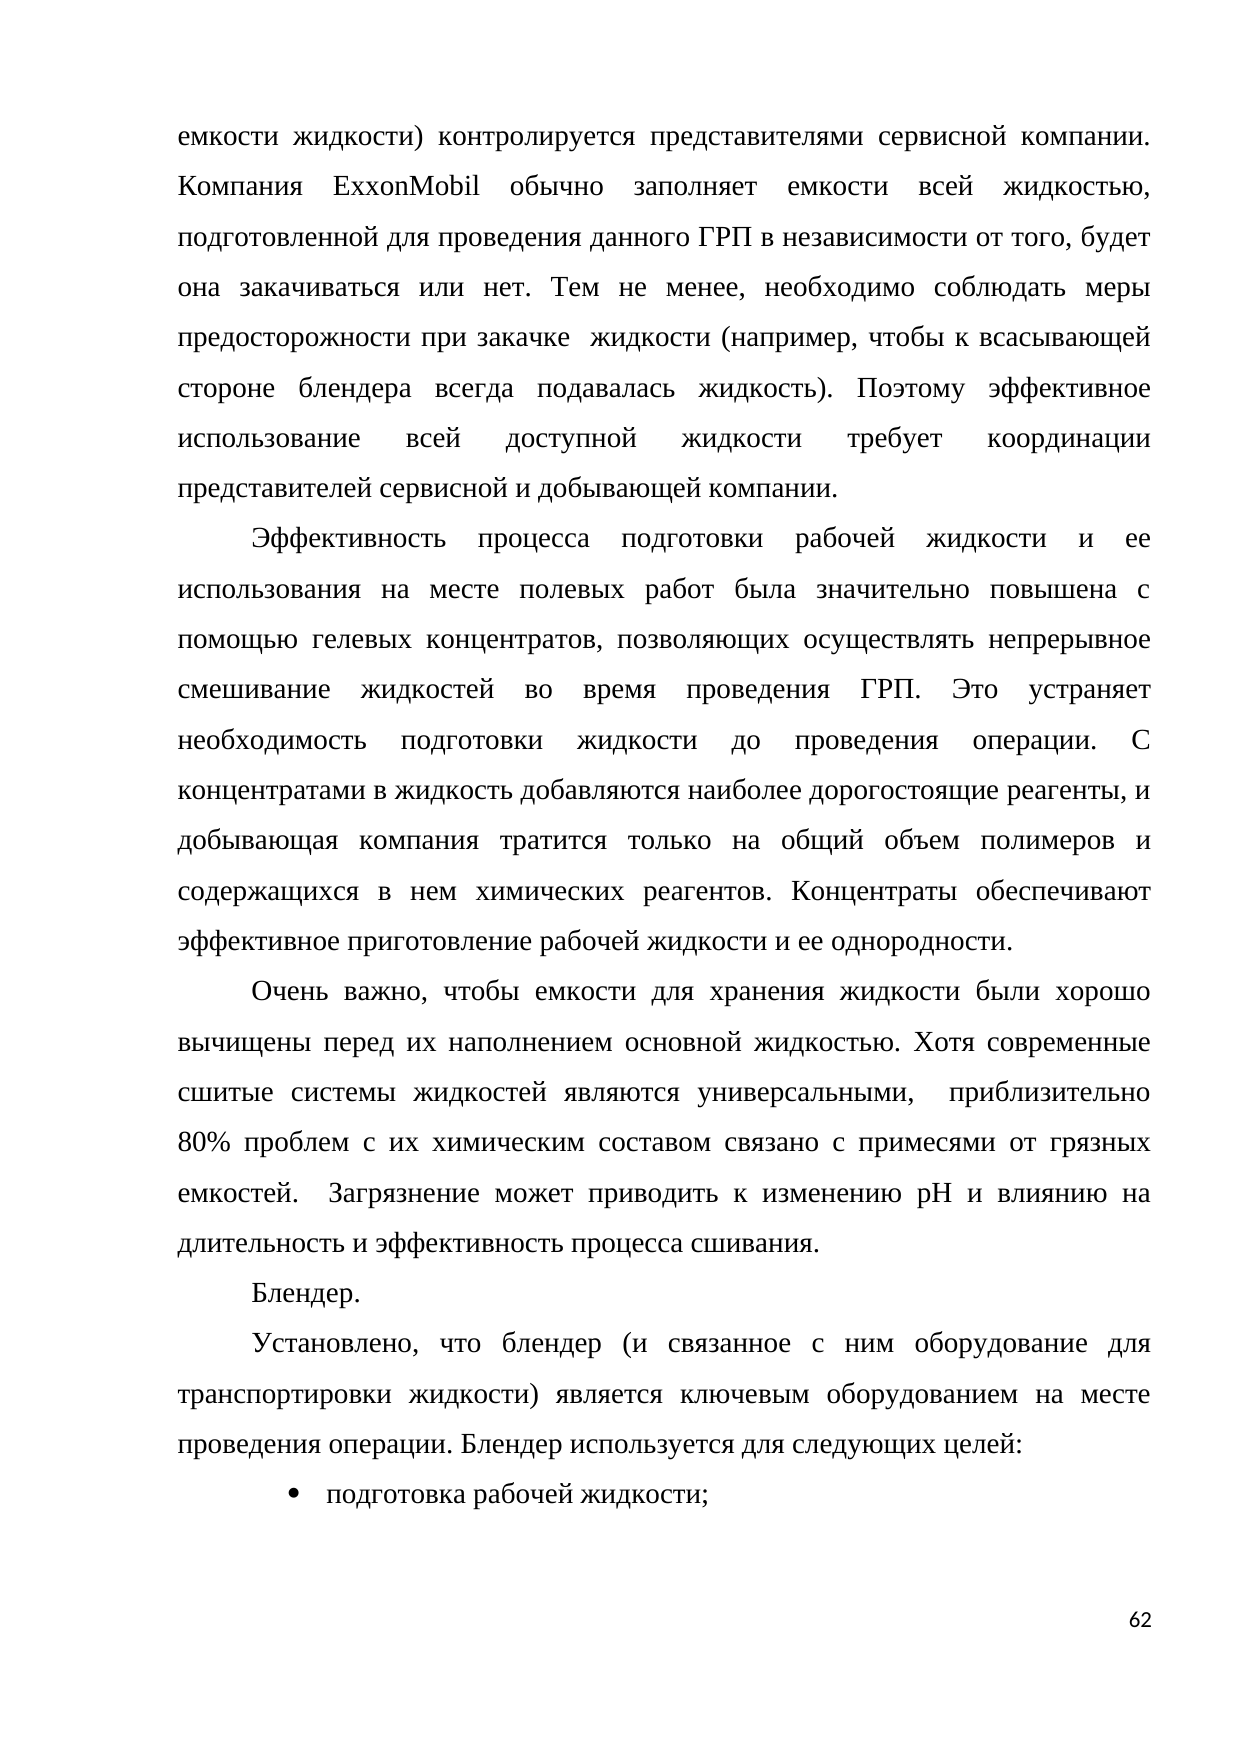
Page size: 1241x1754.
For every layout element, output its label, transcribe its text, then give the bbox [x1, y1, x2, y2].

text Эффективность процесса подготовки рабочей жидкости и ее использования на месте полевых работ была значительно повышена с помощью гелевых концентратов, позволяющих осуществлять непрерывное смешивание жидкостей во время проведения ГРП. Это устраняет необходимость подготовки жидкости до проведения операции. С концентратами в жидкость добавляются наиболее дорогостоящие реагенты, и добывающая компания тратится только на общий объем полимеров и содержащихся в нем химических реагентов. Концентраты обеспечивают эффективное приготовление рабочей жидкости и ее однородности. [177, 521, 1152, 957]
list подготовка рабочей жидкости; [288, 1477, 1152, 1510]
text Очень важно, чтобы емкости для хранения жидкости были хорошо вычищены перед их наполнением основной жидкостью. Хотя современные сшитые системы жидкостей являются универсальными, приблизительно 80% проблем с их химическим составом связано с примесями от грязных емкостей. Загрязнение может приводить к изменению pH и влиянию на длительность и эффективность процесса сшивания. [177, 973, 1152, 1258]
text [177, 118, 1152, 504]
text Блендер. [177, 1275, 1152, 1309]
text Установлено, что блендер (и связанное с ним оборудование для транспортировки жидкости) является ключевым оборудованием на месте проведения операции. Блендер используется для следующих целей: [177, 1326, 1152, 1460]
